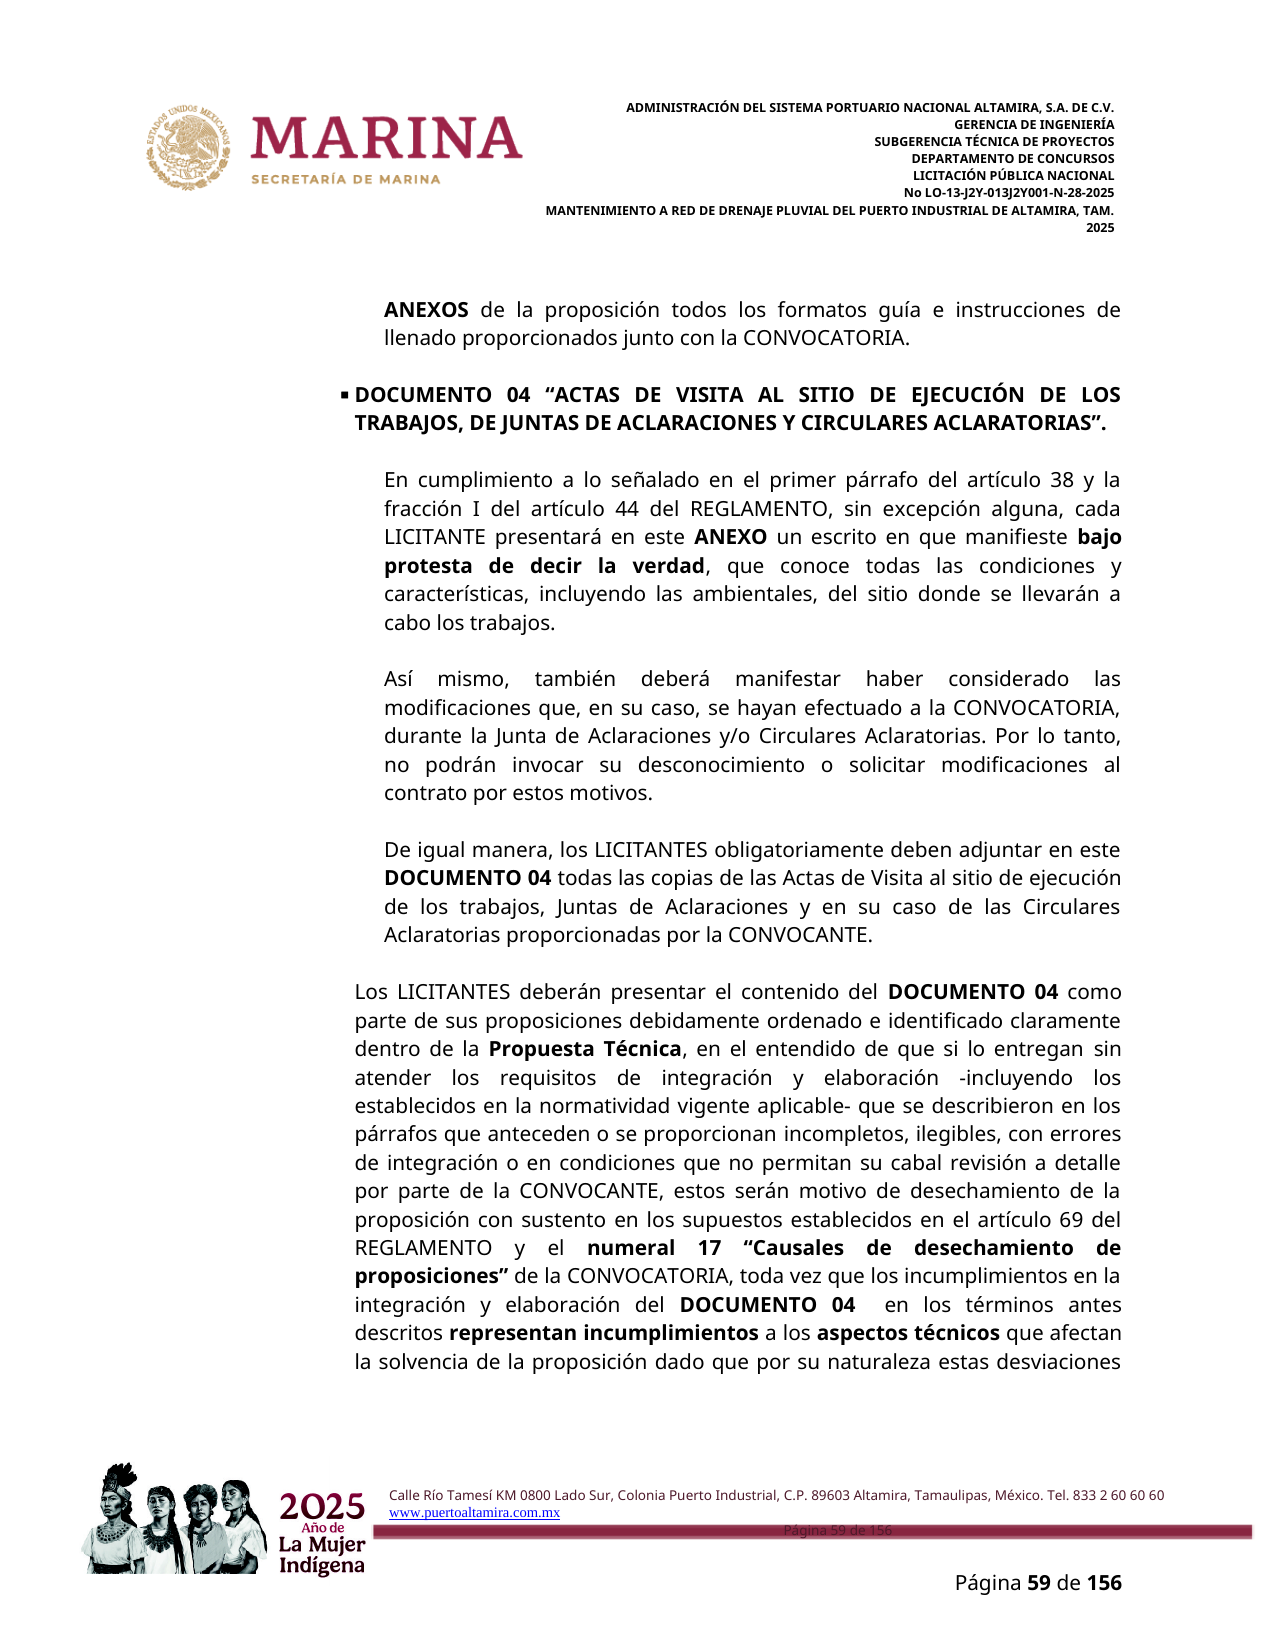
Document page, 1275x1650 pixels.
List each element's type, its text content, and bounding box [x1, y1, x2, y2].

text De igual manera, los LICITANTES obligatoriamente deben adjuntar en este DOCUMENTO 04 todas las copias de las Actas de Visita al sitio de ejecución de los trabajos, Juntas de Aclaraciones y en su caso de las Circulares Aclaratorias proporcionadas por la CONVOCANTE. [384, 835, 1122, 949]
text Así mismo, también deberá manifestar haber considerado las modificaciones que, en su caso, se hayan efectuado a la CONVOCATORIA, durante la Junta de Aclaraciones y/o Circulares Aclaratorias. Por lo tanto, no podrán invocar su desconocimiento o solicitar modificaciones al contrato por estos motivos. [384, 664, 1122, 807]
picture [11, 1456, 1256, 1586]
list En cumplimiento a lo señalado en el primer párrafo del artículo 38 y la fracción I del artículo 44 del REGLAMENTO, sin excepción alguna, cada LICITANTE presentará en este ANEXO un escrito en que manifieste bajo protesta de decir la verdad, que conoce todas las condiciones y características, incluyendo las ambientales, del sitio donde se llevarán a cabo los trabajos. [384, 465, 1122, 636]
picture [146, 101, 543, 191]
list DOCUMENTO 04 “ACTAS DE VISITA AL SITIO DE EJECUCIÓN DE LOS TRABAJOS, DE JUNTAS DE ACLARACIONES Y CIRCULARES ACLARATORIAS”. [340, 380, 1122, 437]
